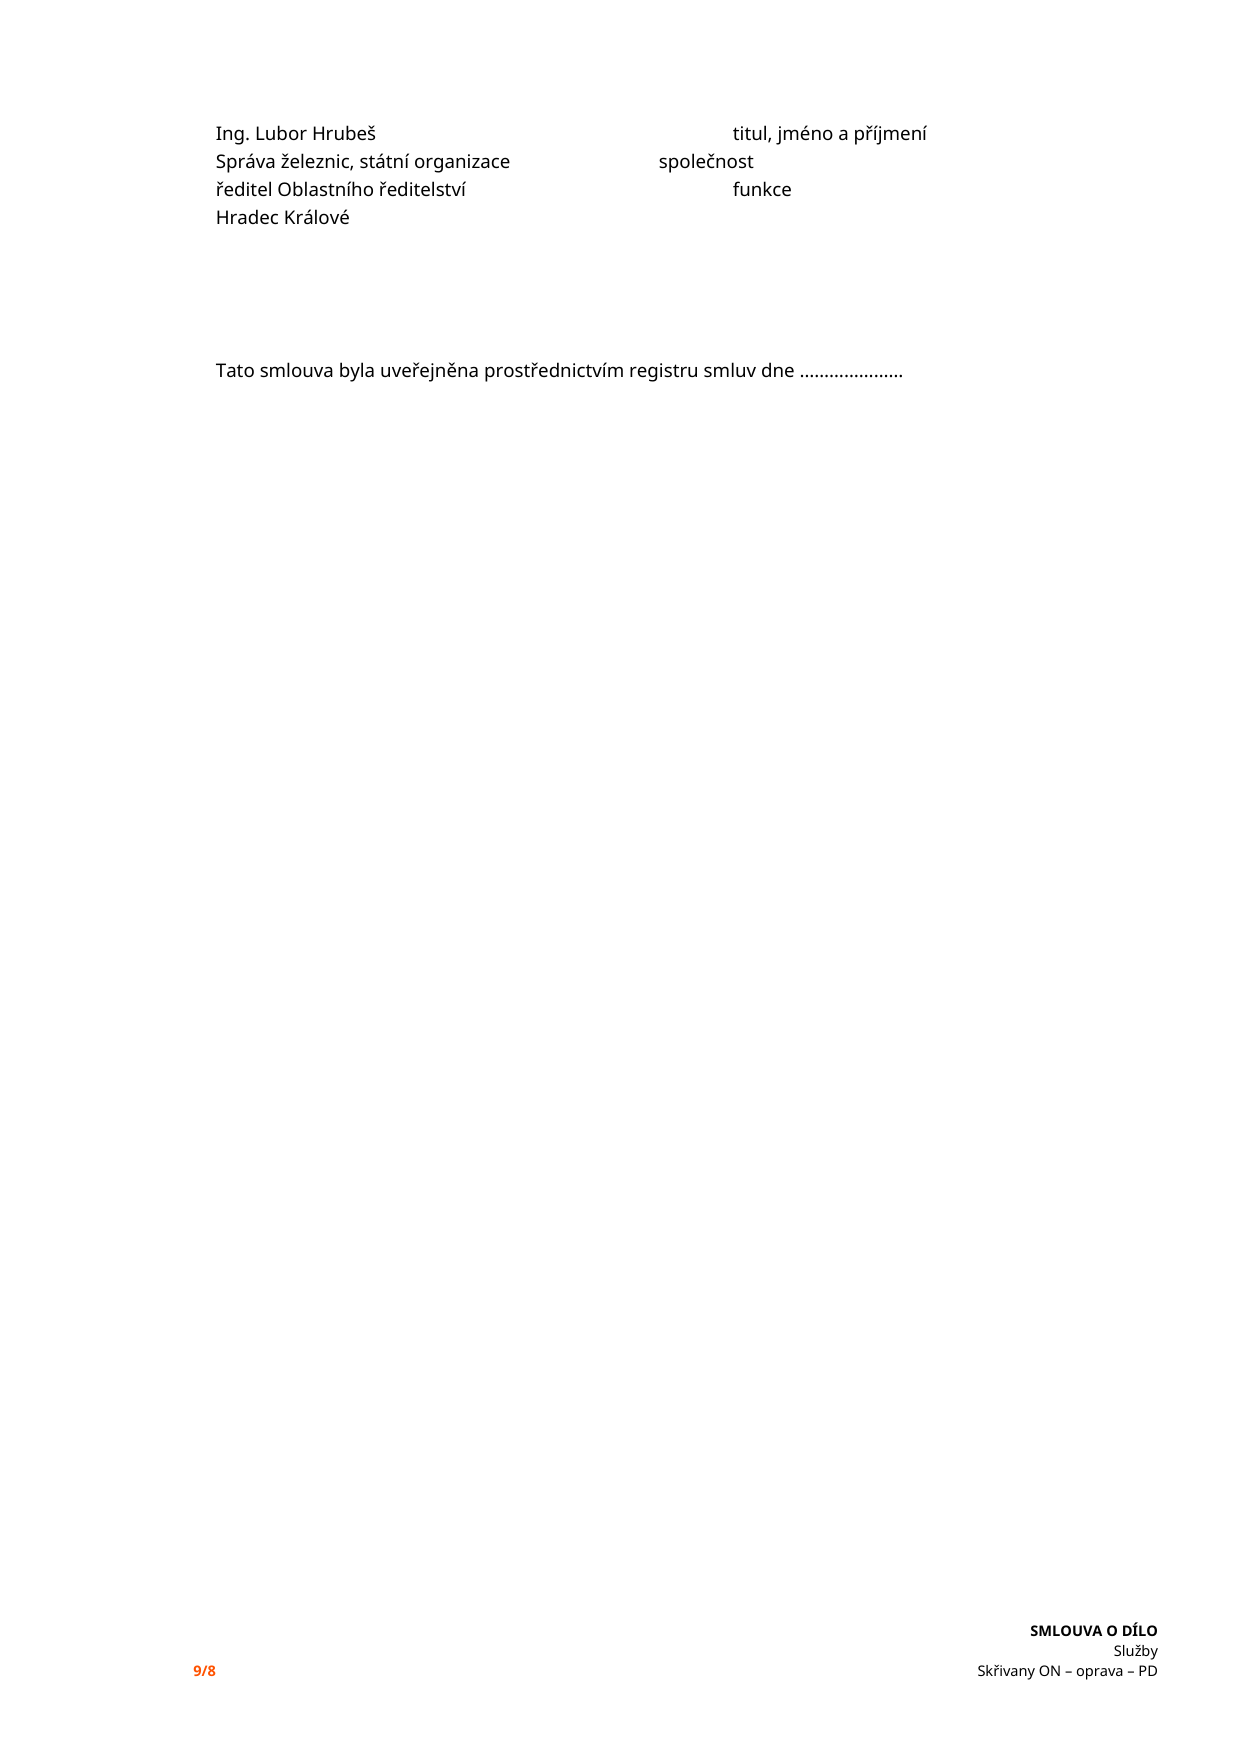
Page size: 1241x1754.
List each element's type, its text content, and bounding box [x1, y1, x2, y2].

text Ing. Lubor Hrubeš titul, jméno a příjmení [216, 121, 1122, 146]
text Tato smlouva byla uveřejněna prostřednictvím registru smluv dne ………………… [216, 357, 1122, 383]
text Správa železnic, státní organizace společnost [216, 149, 1122, 174]
text Hradec Králové [216, 205, 1122, 230]
text ředitel Oblastního ředitelství funkce [216, 177, 1122, 202]
